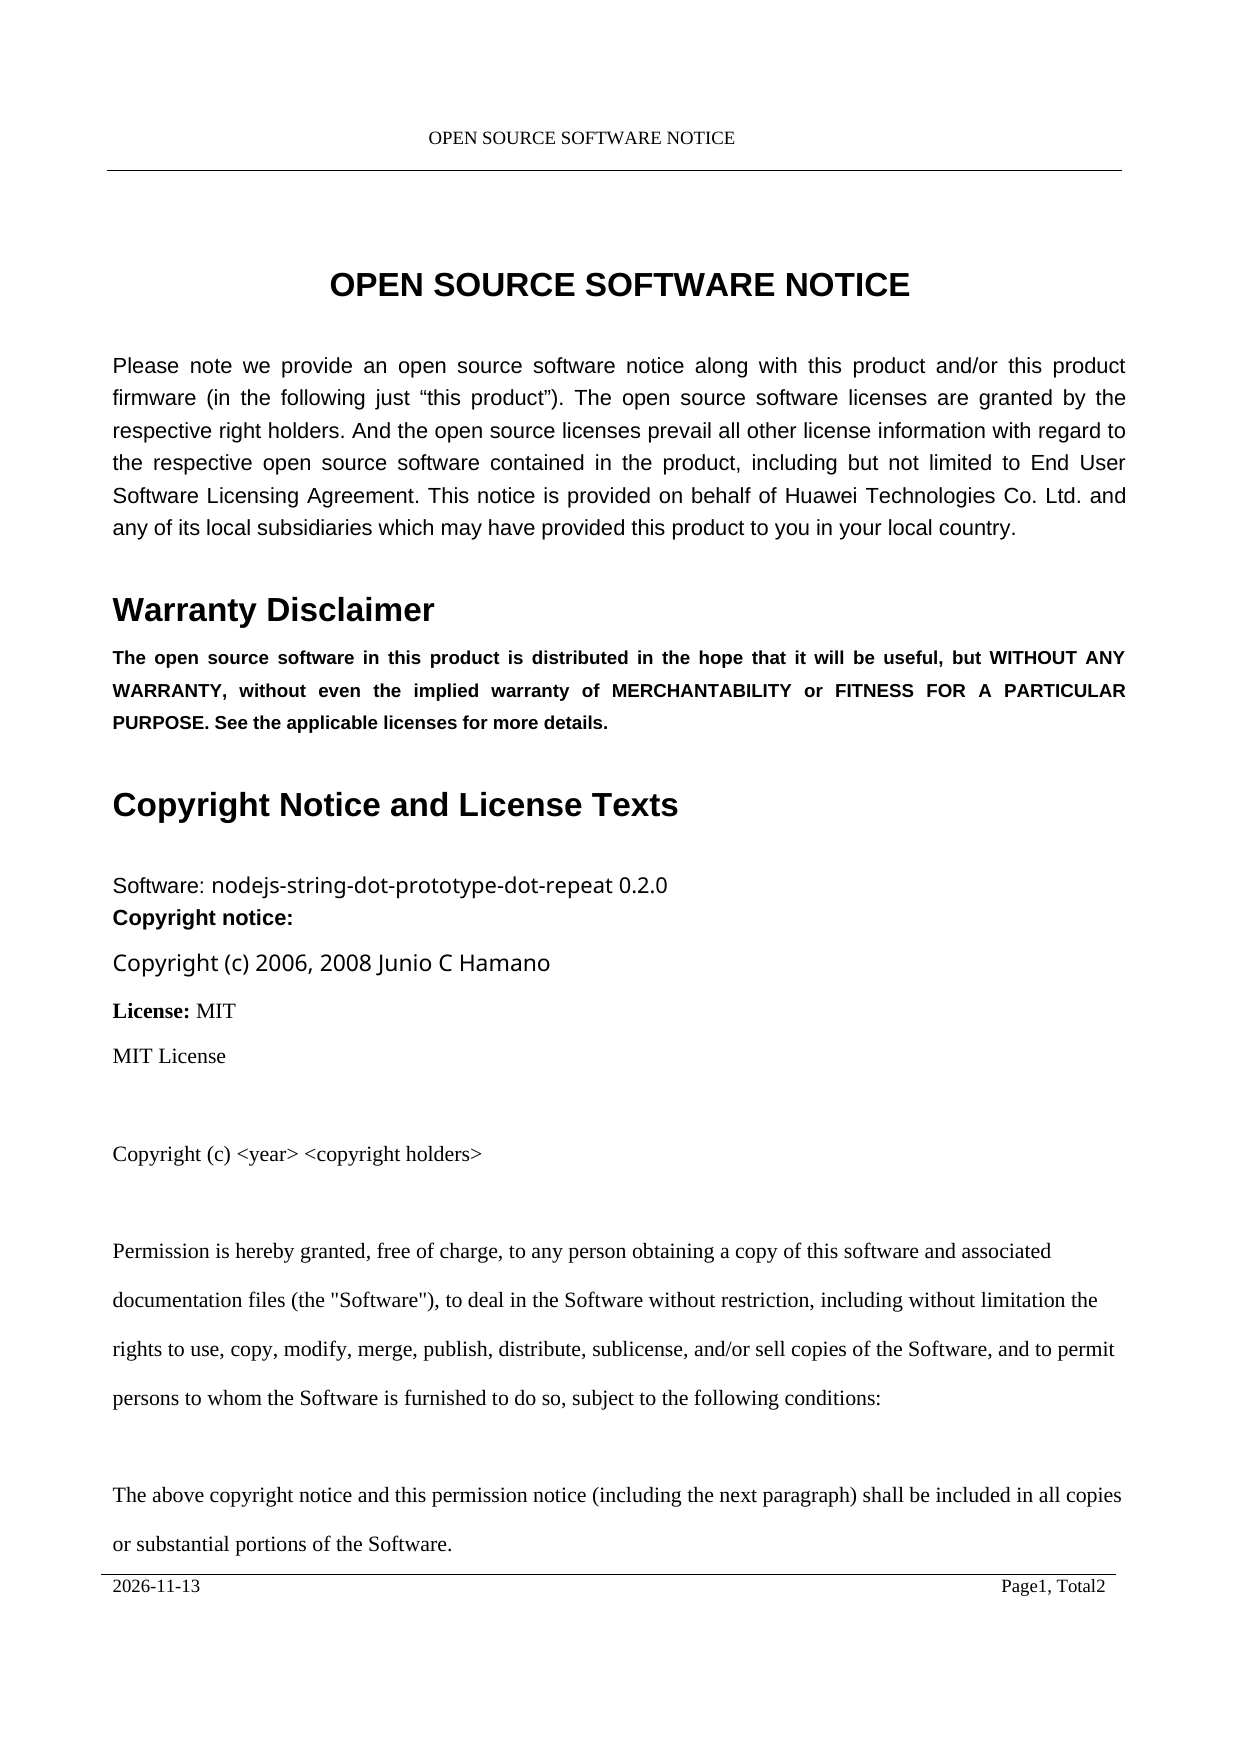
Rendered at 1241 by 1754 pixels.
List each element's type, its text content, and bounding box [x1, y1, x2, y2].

text License: MIT [112, 995, 1128, 1027]
text OPEN SOURCE SOFTWARE NOTICE [112, 251, 1128, 316]
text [112, 1040, 1128, 1560]
text Copyright notice: [112, 901, 1128, 934]
text Please note we provide an open source software notice along with this product and/or this product firmware (in the following just “this product”). The open source software licenses are granted by the respective right holders. And the open source licenses prevail all other license information with regard to the respective open source software contained in the product, including but not limited to End User Software Licensing Agreement. This notice is provided on behalf of Huawei Technologies Co. Ltd. and any of its local subsidiaries which may have provided this product to you in your local country. [112, 349, 1128, 544]
text The open source software in this product is distributed in the hope that it will be useful, but WITHOUT ANY WARRANTY, without even the implied warranty of MERCHANTABILITY or FITNESS FOR A PARTICULAR PURPOSE. See the applicable licenses for more details. [112, 641, 1128, 739]
text Copyright Notice and License Texts [112, 771, 1128, 836]
text Software: nodejs-string-dot-prototype-dot-repeat 0.2.0 [112, 869, 1128, 901]
text Warranty Disclaimer [112, 576, 1128, 641]
text Copyright (c) 2006, 2008 Junio C Hamano [112, 947, 1128, 979]
